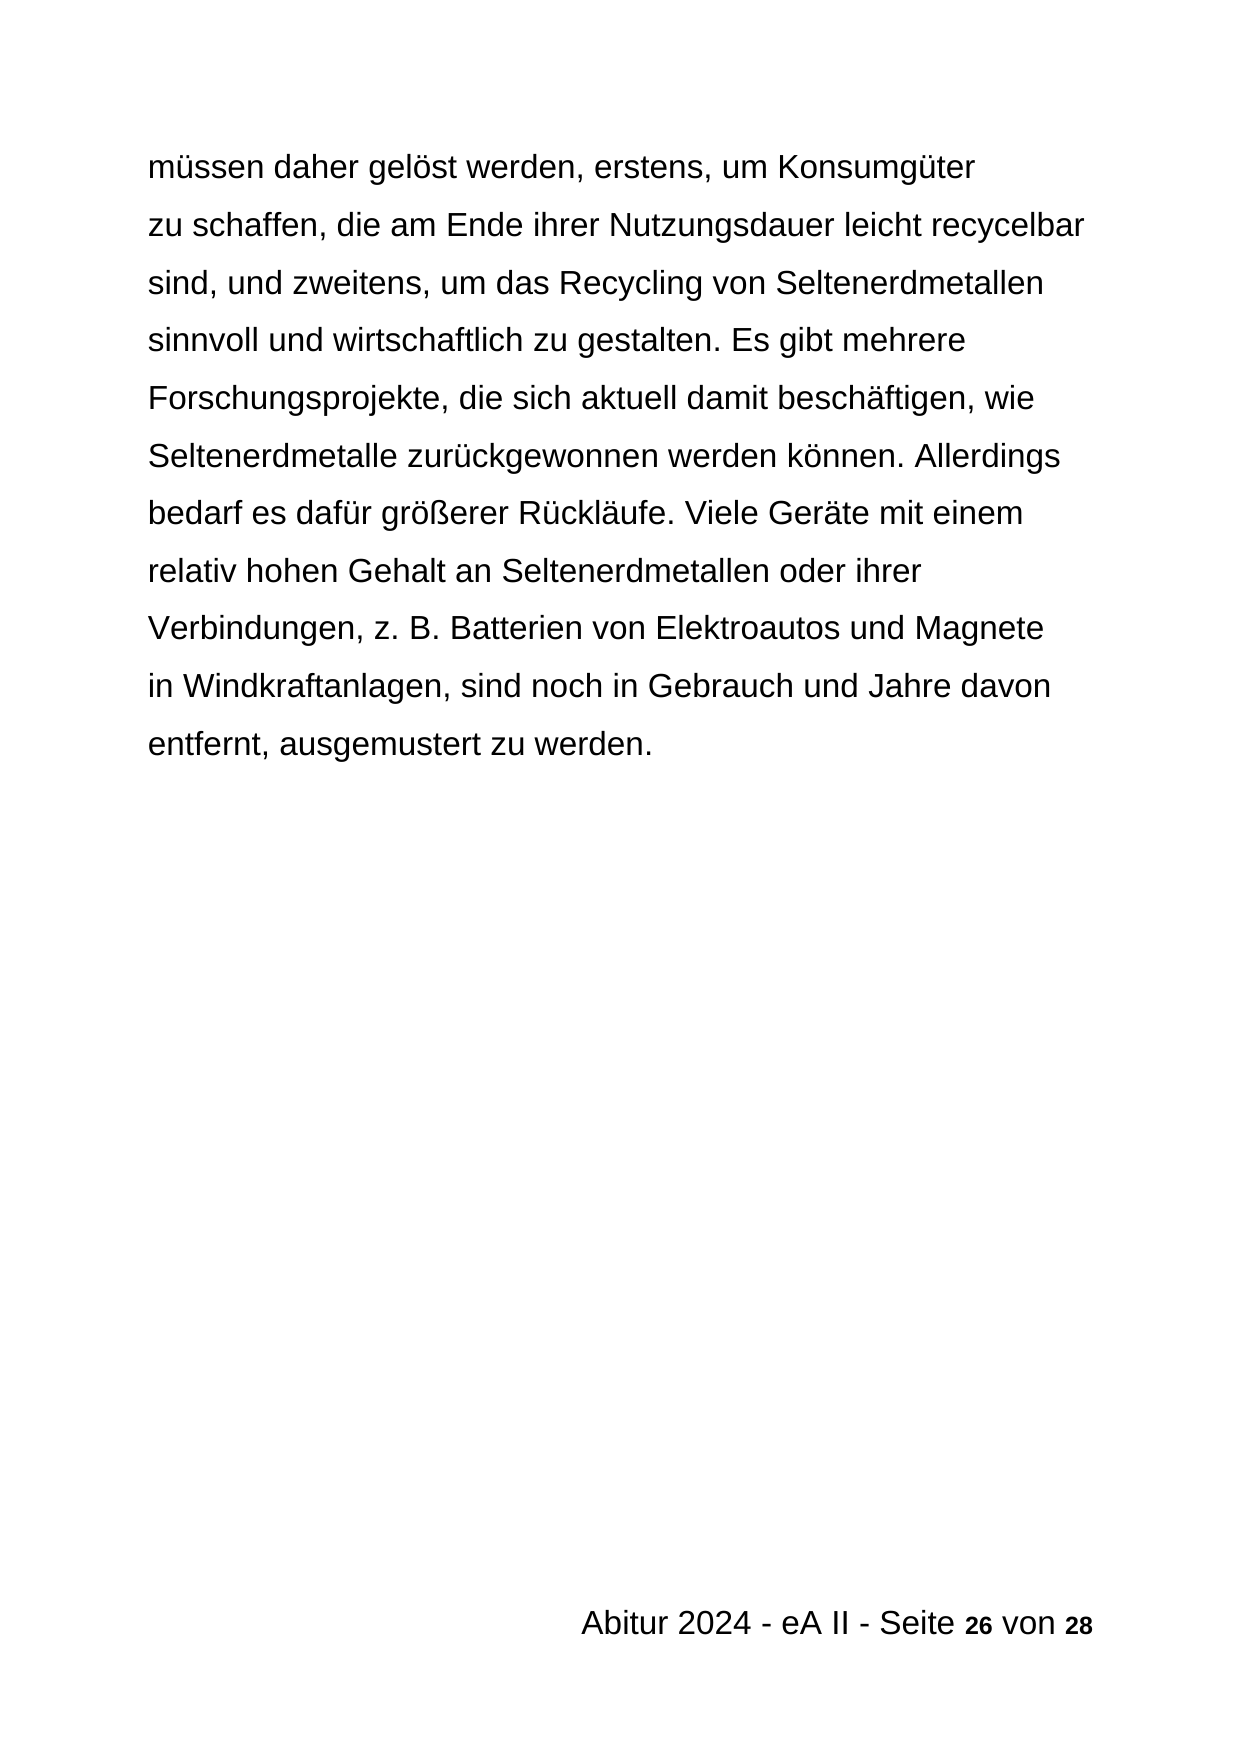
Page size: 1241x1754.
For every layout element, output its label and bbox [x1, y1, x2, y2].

text [148, 148, 1093, 762]
